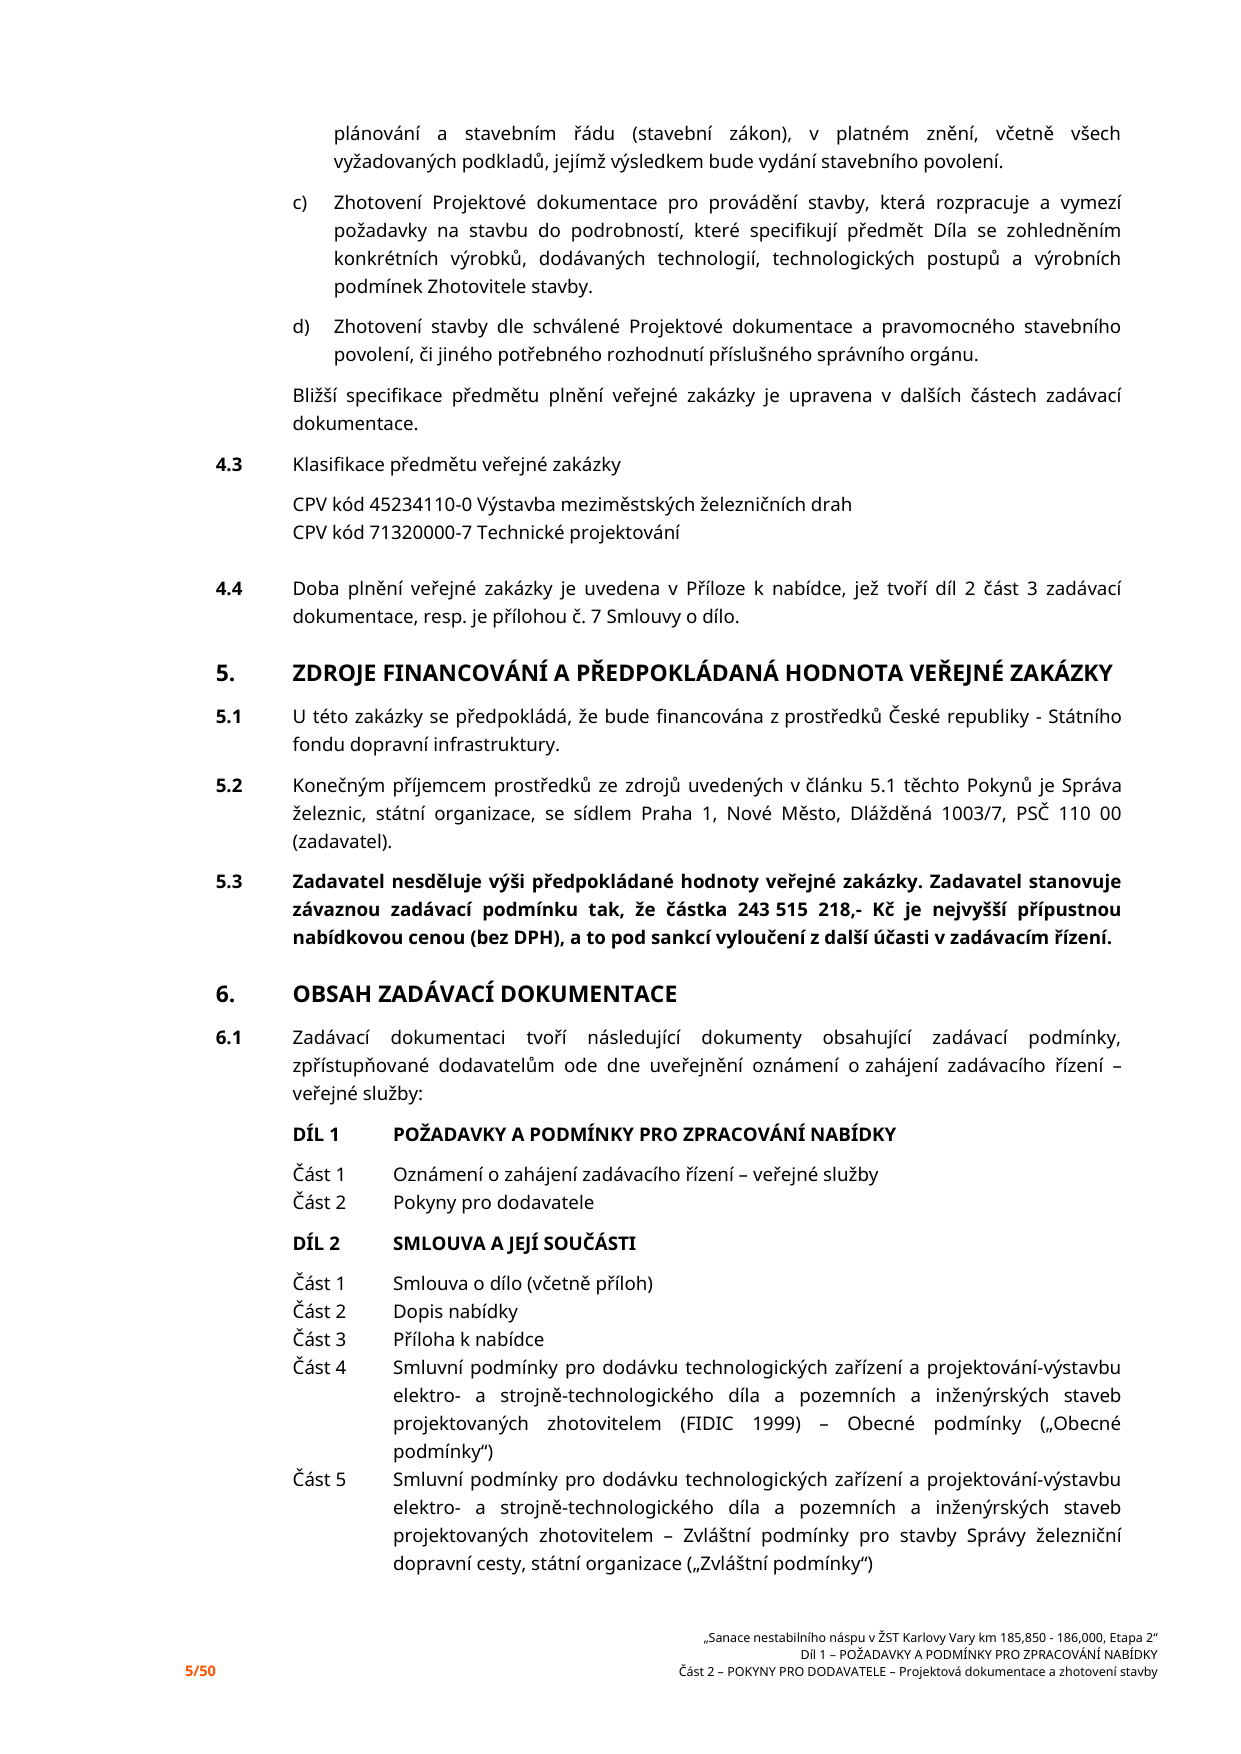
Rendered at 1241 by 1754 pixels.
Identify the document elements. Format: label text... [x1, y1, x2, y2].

text Část 2 Pokyny pro dodavatele [292, 1189, 1122, 1215]
text d) Zhotovení stavby dle schválené Projektové dokumentace a pravomocného stavebního povolení, či jiného potřebného rozhodnutí příslušného správního orgánu. [292, 314, 1122, 367]
text DÍL 2 SMLOUVA A JEJÍ SOUČÁSTI [292, 1230, 1122, 1256]
text DÍL 1 POŽADAVKY A PODMÍNKY PRO ZPRACOVÁNÍ NABÍDKY [292, 1121, 1122, 1146]
text ZDROJE FINANCOVÁNÍ a PŘEDPOKLÁDANÁ HODNOTA VEŘEJNÉ ZAKÁZKY [216, 656, 1122, 688]
text Konečným příjemcem prostředků ze zdrojů uvedených v článku 5.1 těchto Pokynů je Správa železnic, státní organizace, se sídlem Praha 1, Nové Město, Dlážděná 1003/7, PSČ 110 00 (zadavatel). [216, 772, 1122, 853]
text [292, 121, 1122, 174]
text U této zakázky se předpokládá, že bude financována z prostředků České republiky - Státního fondu dopravní infrastruktury. [216, 703, 1122, 757]
text OBSAH ZADÁVACÍ DOKUMENTACE [216, 977, 1122, 1009]
text Zadavatel nesděluje výši předpokládané hodnoty veřejné zakázky. Zadavatel stanovuje závaznou zadávací podmínku tak, že částka 243 515 218,- Kč je nejvyšší přípustnou nabídkovou cenou (bez DPH), a to pod sankcí vyloučení z další účasti v zadávacím řízení. [216, 868, 1122, 950]
text Část 1 Oznámení o zahájení zadávacího řízení – veřejné služby [292, 1161, 1122, 1187]
text Část 4 Smluvní podmínky pro dodávku technologických zařízení a projektování-výstavbu elektro- a strojně-technologického díla a pozemních a inženýrských staveb projektovaných zhotovitelem (FIDIC 1999) – Obecné podmínky („Obecné podmínky“) [292, 1354, 1122, 1464]
text Zadávací dokumentaci tvoří následující dokumenty obsahující zadávací podmínky, zpřístupňované dodavatelům ode dne uveřejnění oznámení o zahájení zadávacího řízení – veřejné služby: [216, 1024, 1122, 1106]
text Klasifikace předmětu veřejné zakázky [216, 451, 1122, 476]
text Doba plnění veřejné zakázky je uvedena v Příloze k nabídce, jež tvoří díl 2 část 3 zadávací dokumentace, resp. je přílohou č. 7 Smlouvy o dílo. [216, 575, 1122, 629]
text c) Zhotovení Projektové dokumentace pro provádění stavby, která rozpracuje a vymezí požadavky na stavbu do podrobností, které specifikují předmět Díla se zohledněním konkrétních výrobků, dodávaných technologií, technologických postupů a výrobních podmínek Zhotovitele stavby. [292, 189, 1122, 299]
text Část 3 Příloha k nabídce [292, 1327, 1122, 1352]
text Část 5 Smluvní podmínky pro dodávku technologických zařízení a projektování-výstavbu elektro- a strojně-technologického díla a pozemních a inženýrských staveb projektovaných zhotovitelem – Zvláštní podmínky pro stavby Správy železniční dopravní cesty, státní organizace („Zvláštní podmínky“) [292, 1467, 1122, 1576]
list CPV kód 45234110-0 Výstavba meziměstských železničních drah [292, 491, 1122, 517]
list CPV kód 71320000-7 Technické projektování [292, 519, 1122, 545]
text Část 1 Smlouva o dílo (včetně příloh) [292, 1271, 1122, 1296]
text Bližší specifikace předmětu plnění veřejné zakázky je upravena v dalších částech zadávací dokumentace. [292, 382, 1122, 436]
text Část 2 Dopis nabídky [292, 1298, 1122, 1324]
